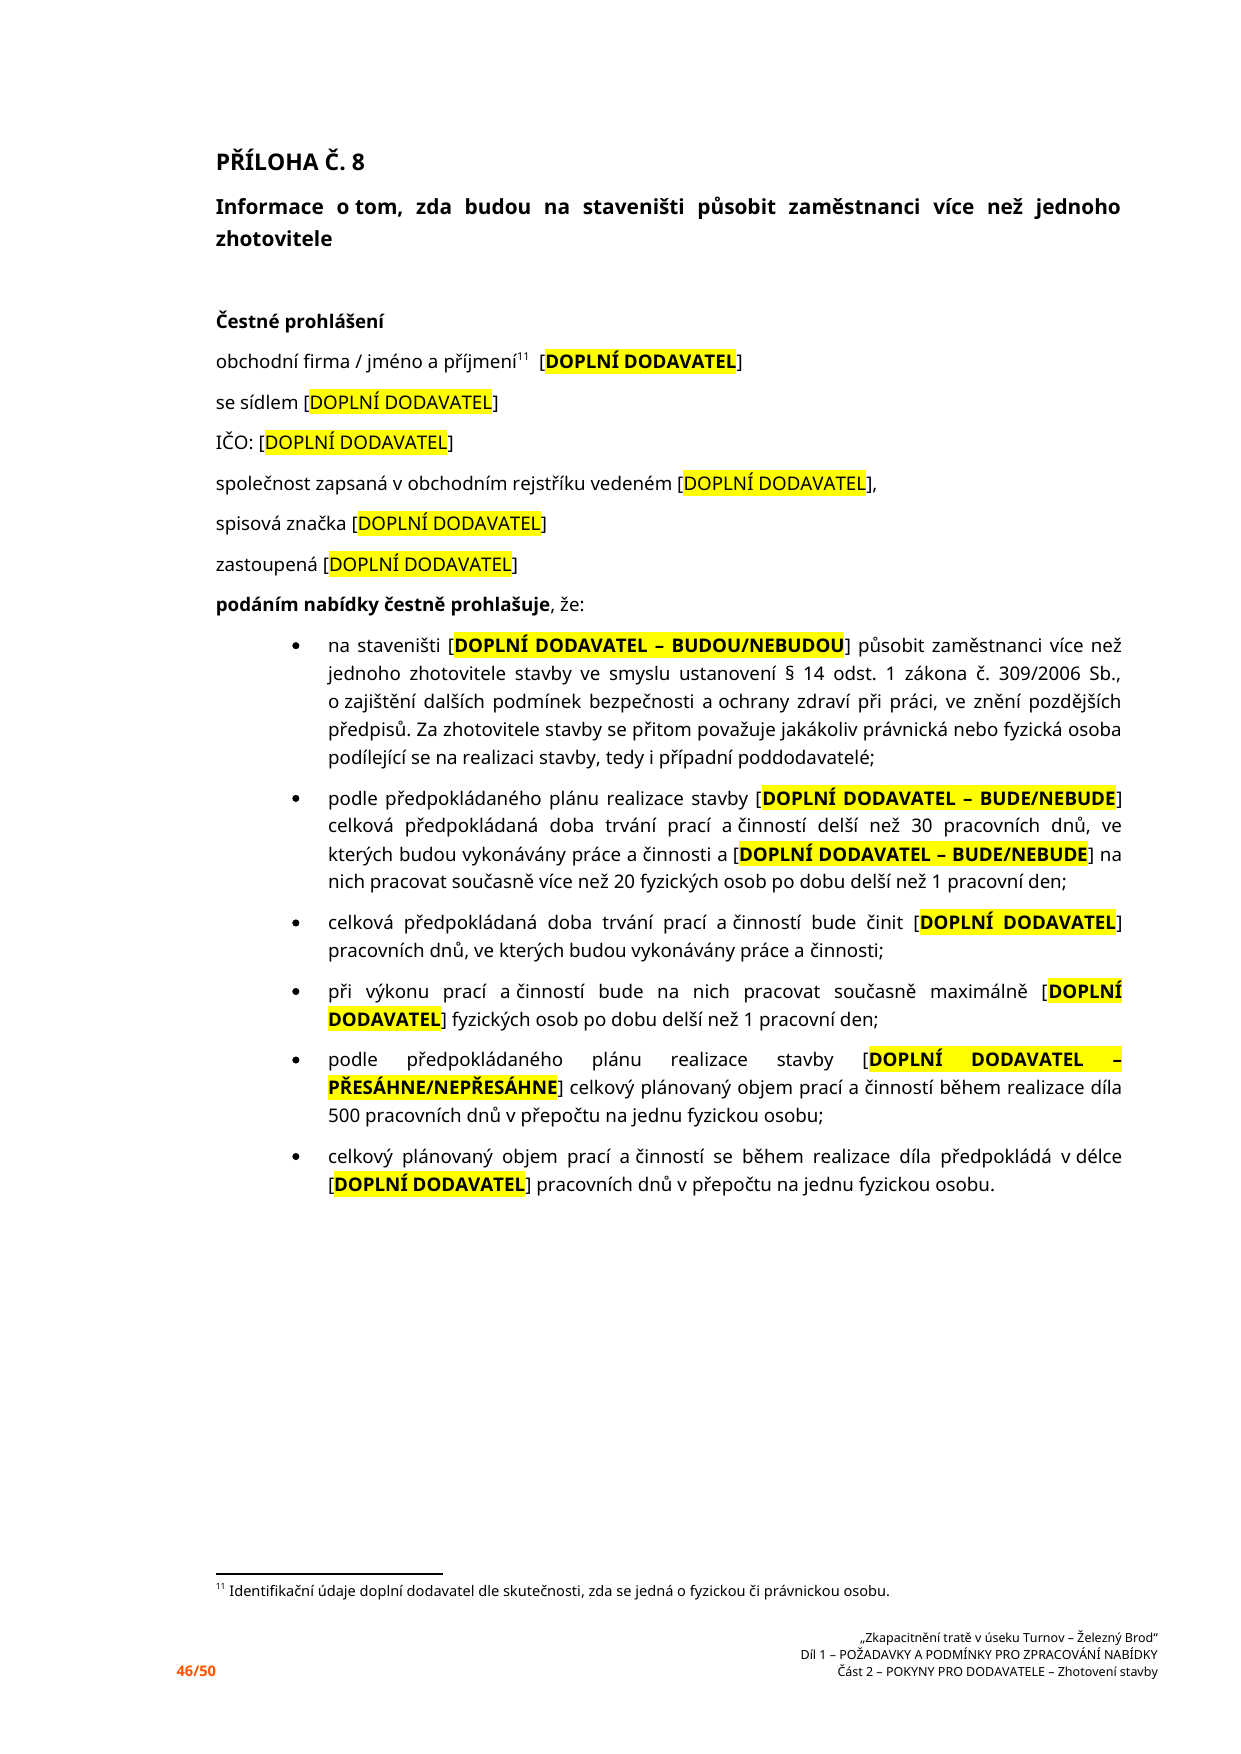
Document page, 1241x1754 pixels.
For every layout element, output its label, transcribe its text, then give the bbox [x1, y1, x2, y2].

text Čestné prohlášení [216, 308, 1122, 333]
text celková předpokládaná doba trvání prací a činností bude činit [DOPLNÍ DODAVATEL] pracovních dnů, ve kterých budou vykonávány práce a činnosti; [292, 909, 1122, 963]
text zastoupená [DOPLNÍ DODAVATEL] [512, 551, 1122, 577]
text podle předpokládaného plánu realizace stavby [DOPLNÍ DODAVATEL – BUDE/NEBUDE] celková předpokládaná doba trvání prací a činností delší než 30 pracovních dnů, ve kterých budou vykonávány práce a činnosti a [DOPLNÍ DODAVATEL – BUDE/NEBUDE] na nich pracovat současně více než 20 fyzických osob po dobu delší než 1 pracovní den; [292, 785, 1122, 894]
text při výkonu prací a činností bude na nich pracovat současně maximálně [DOPLNÍ DODAVATEL] fyzických osob po dobu delší než 1 pracovní den; [292, 978, 1122, 1031]
text společnost zapsaná v obchodním rejstříku vedeném [DOPLNÍ DODAVATEL], [216, 470, 683, 496]
text se sídlem [DOPLNÍ DODAVATEL] [216, 389, 309, 414]
text na staveništi [DOPLNÍ DODAVATEL – BUDOU/NEBUDOU] působit zaměstnanci více než jednoho zhotovitele stavby ve smyslu ustanovení § 14 odst. 1 zákona č. 309/2006 Sb., o zajištění dalších podmínek bezpečnosti a ochrany zdraví při práci, ve znění pozdějších předpisů. Za zhotovitele stavby se přitom považuje jakákoliv právnická nebo fyzická osoba podílející se na realizaci stavby, tedy i případní poddodavatelé; [292, 632, 1122, 770]
text spisová značka [DOPLNÍ DODAVATEL] [541, 511, 1122, 536]
text Informace o tom, zda budou na staveništi působit zaměstnanci více než jednoho zhotovitele [216, 192, 1122, 252]
text spisová značka [DOPLNÍ DODAVATEL] [216, 511, 358, 536]
text společnost zapsaná v obchodním rejstříku vedeném [DOPLNÍ DODAVATEL], [866, 470, 1122, 496]
text se sídlem [DOPLNÍ DODAVATEL] [492, 389, 1122, 414]
text obchodní firma / jméno a příjmení [DOPLNÍ DODAVATEL] [216, 348, 1122, 374]
text zastoupená [DOPLNÍ DODAVATEL] [216, 551, 329, 577]
text Příloha č. 8 [216, 146, 1122, 177]
text podáním nabídky čestně prohlašuje, že: [216, 592, 1122, 617]
text podle předpokládaného plánu realizace stavby [DOPLNÍ DODAVATEL – PŘESÁHNE/NEPŘESÁHNE] celkový plánovaný objem prací a činností během realizace díla 500 pracovních dnů v přepočtu na jednu fyzickou osobu; [292, 1046, 1122, 1128]
text IČO: [DOPLNÍ DODAVATEL] [216, 429, 1122, 455]
text celkový plánovaný objem prací a činností se během realizace díla předpokládá v délce [DOPLNÍ DODAVATEL] pracovních dnů v přepočtu na jednu fyzickou osobu. [292, 1143, 1122, 1197]
